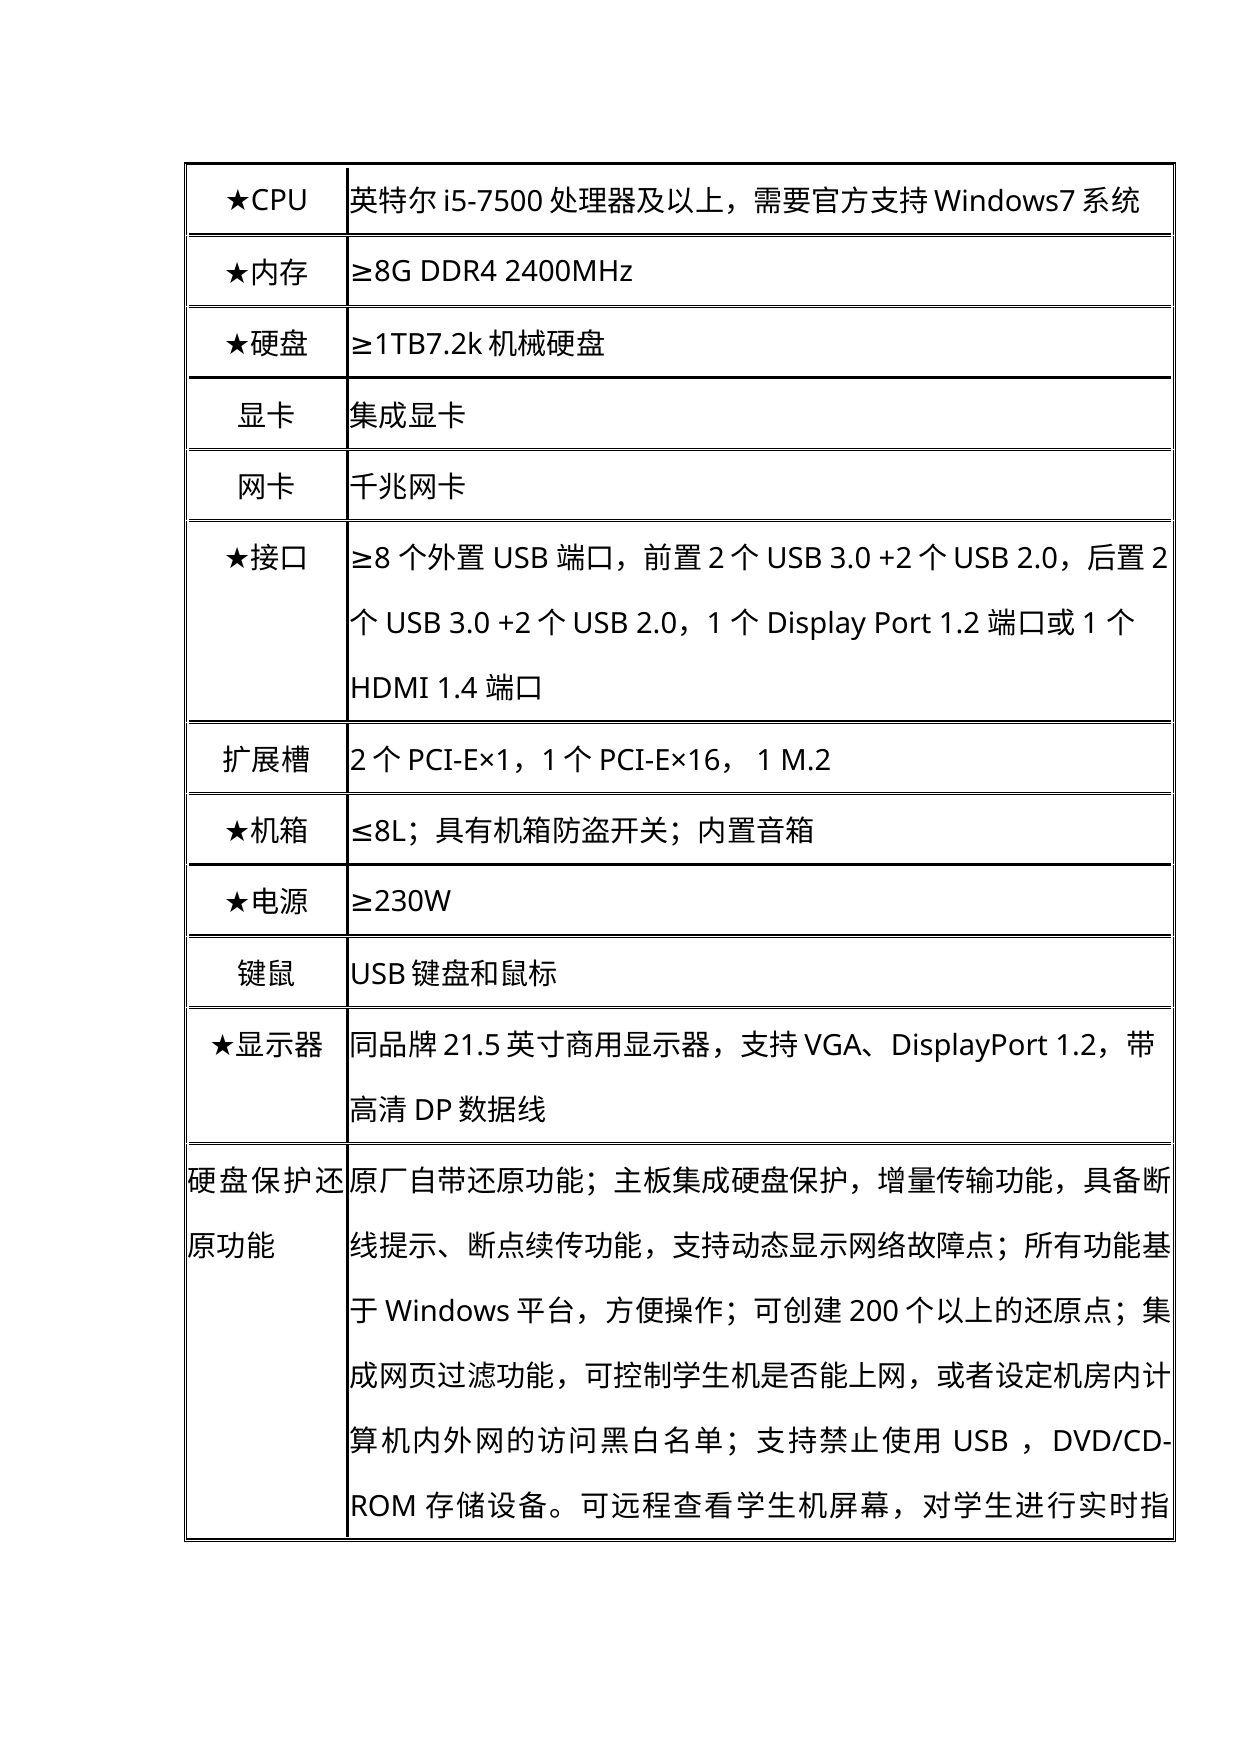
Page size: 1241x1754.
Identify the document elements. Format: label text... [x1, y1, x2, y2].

table_cell 键鼠 [187, 934, 346, 1006]
table_cell 同品牌21.5英寸商用显示器，支持VGA、DisplayPort 1.2，带高清DP数据线 [347, 1006, 1174, 1142]
table_cell ≥230W [349, 863, 1174, 934]
table_cell 显卡 [187, 376, 346, 447]
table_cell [347, 1142, 1174, 1538]
table_cell ≤8L；具有机箱防盗开关；内置音箱 [349, 791, 1173, 863]
table_cell ≥8G DDR4 2400MHz [349, 233, 1173, 305]
table_cell ★机箱 [187, 791, 346, 863]
table_cell USB键盘和鼠标 [349, 934, 1173, 1006]
table_cell 硬盘保护还原功能 [185, 1142, 347, 1538]
table_cell ★显示器 [185, 1006, 347, 1142]
table_cell 英特尔i5-7500处理器及以上，需要官方支持Windows7系统 [347, 165, 1173, 233]
table_cell ★硬盘 [185, 305, 347, 376]
table_cell ★接口 [185, 519, 347, 720]
table_cell ≥1TB7.2k机械硬盘 [347, 305, 1174, 376]
table_cell 扩展槽 [187, 720, 346, 791]
table_cell 2个PCI-E×1，1个PCI-E×16， 1 M.2 [349, 720, 1173, 791]
table_cell ★内存 [187, 233, 346, 305]
table_cell ★电源 [185, 863, 346, 934]
table_cell ≥8 个外置 USB 端口，前置2个 USB 3.0 +2个USB 2.0，后置2个 USB 3.0 +2个USB 2.0，1 个 Display Port 1.2 端口或 1 个 HDMI 1.4 端口 [347, 519, 1174, 720]
table_cell 网卡 [187, 448, 346, 519]
table_cell 集成显卡 [349, 376, 1173, 447]
table_cell 千兆网卡 [349, 448, 1173, 519]
table_cell ★CPU [187, 165, 347, 233]
